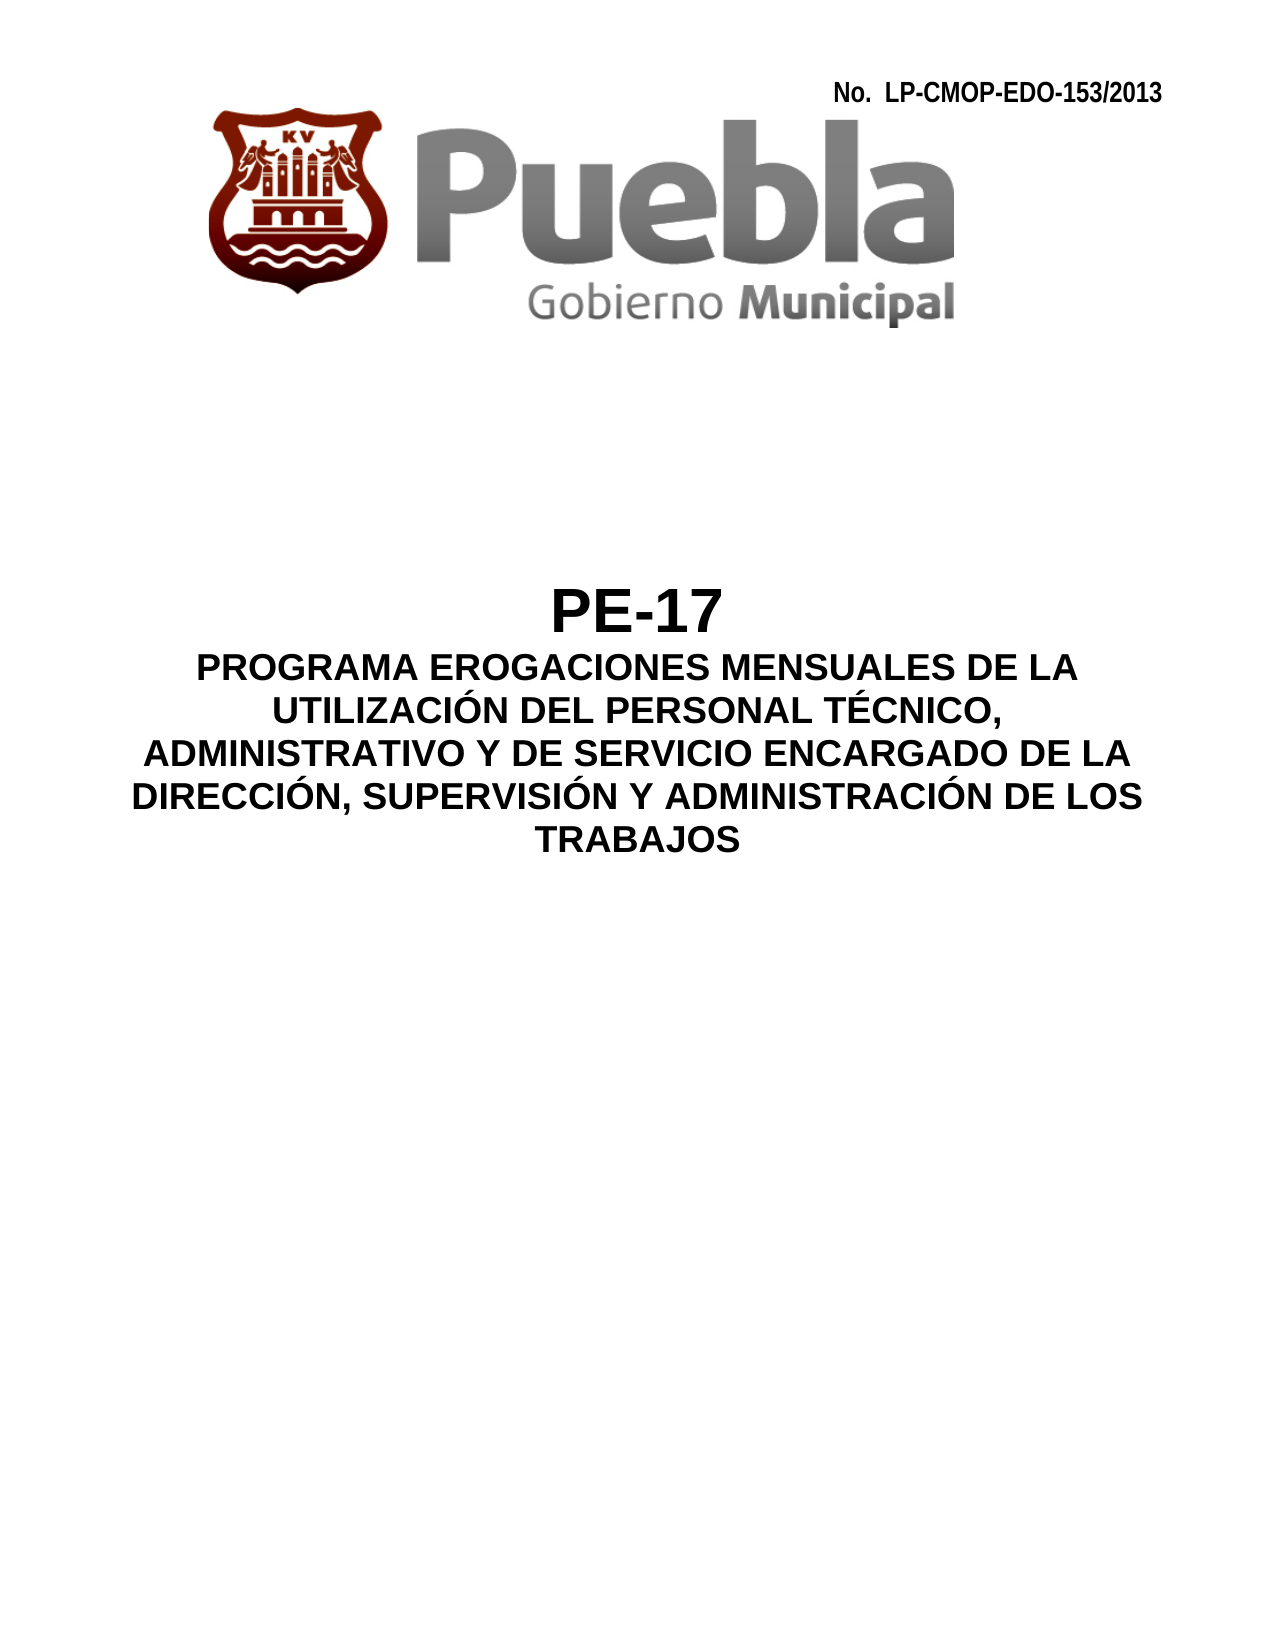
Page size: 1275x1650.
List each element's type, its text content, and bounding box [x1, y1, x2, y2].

picture [208, 108, 954, 328]
text PROGRAMA EROGACIONES MENSUALES DE PERSONAL TÉCNICO, ADMINISTRATIVO Y DE SERVICIO ENCARGADO DE , SUPERVISIÓN Y ADMINISTRACIÓN DE LOS TRABAJOS [112, 645, 1162, 861]
text PE-17 [112, 573, 1162, 645]
